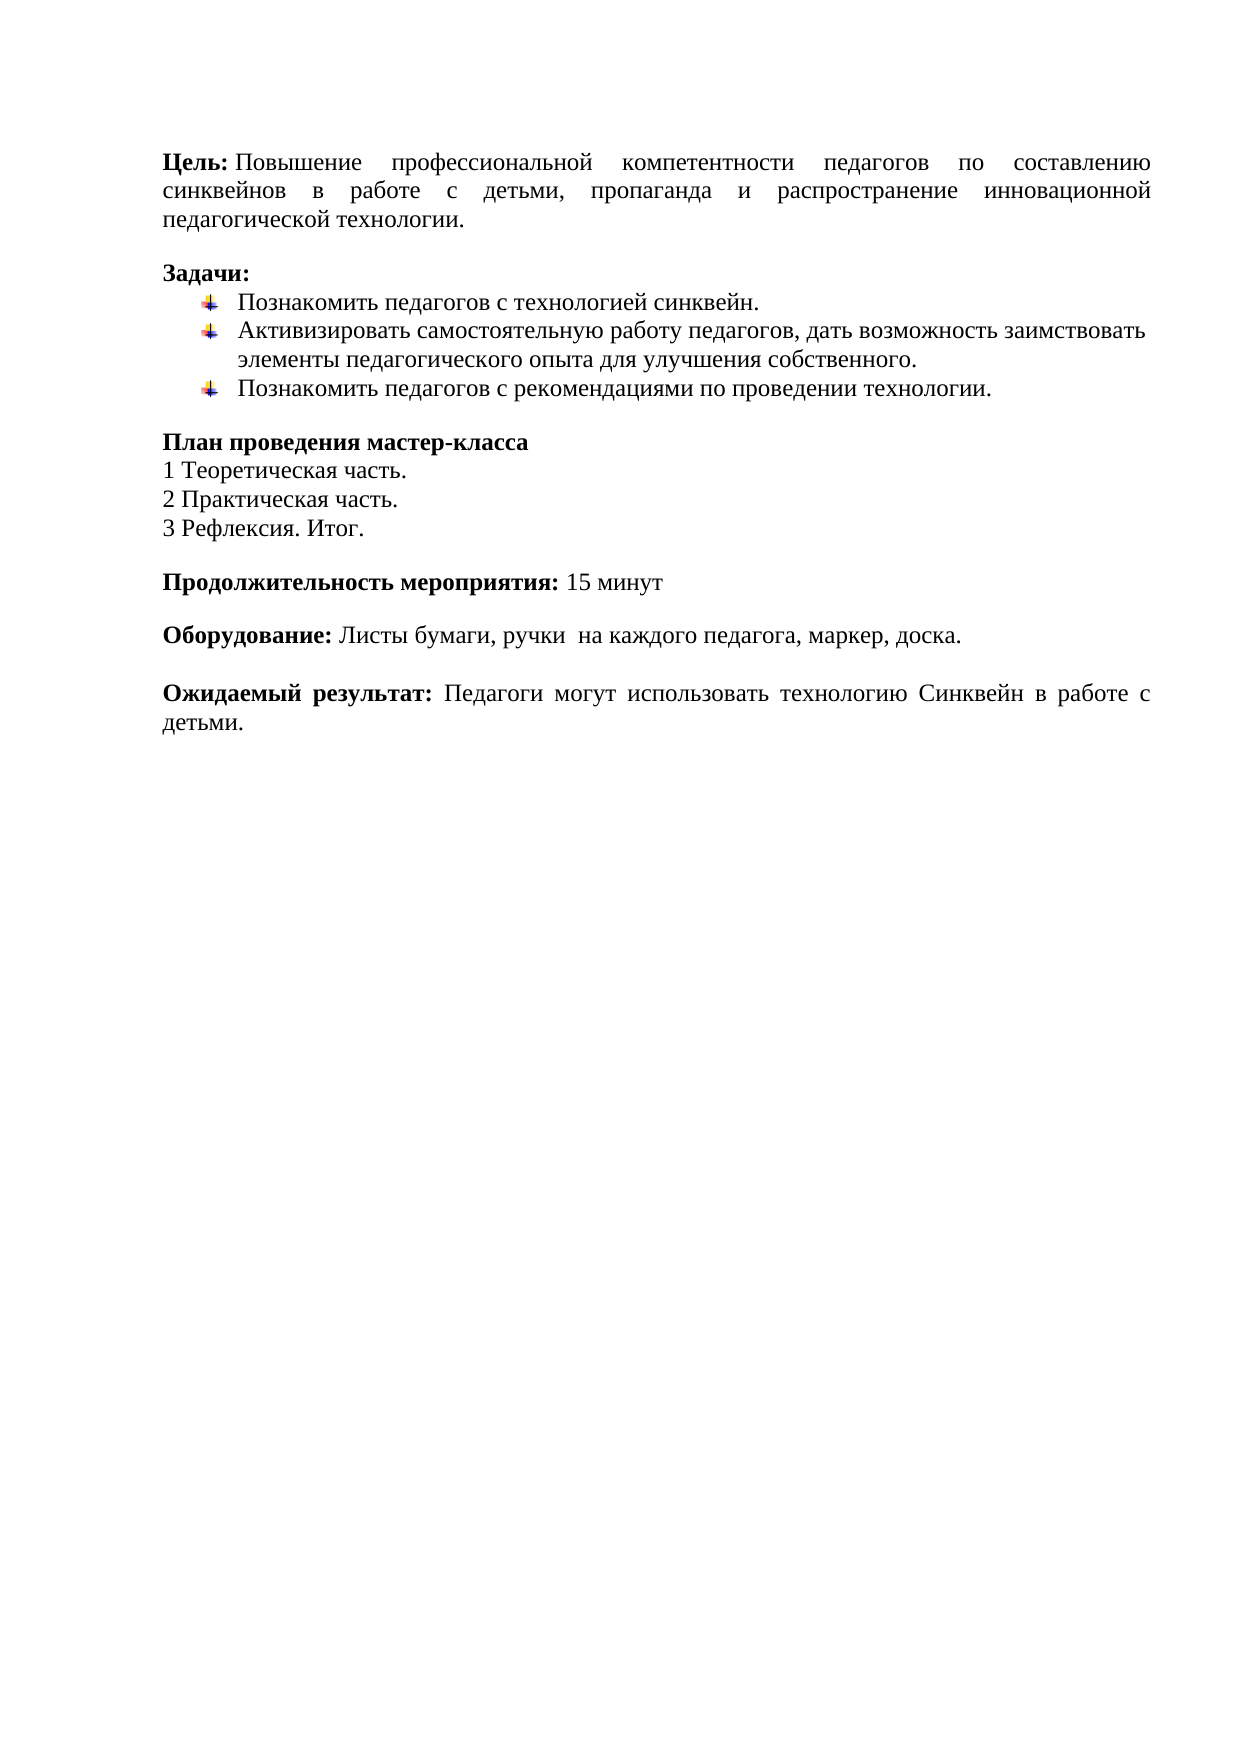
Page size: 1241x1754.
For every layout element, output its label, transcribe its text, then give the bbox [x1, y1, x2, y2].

list Познакомить педагогов с технологией синквейн. [200, 287, 1152, 316]
text 2 Практическая часть. [162, 484, 1152, 513]
text План проведения мастер-класса [162, 427, 1152, 456]
text Цель: Повышение профессиональной компетентности педагогов по составлению синквейнов в работе с детьми, пропаганда и распространение инновационной педагогической технологии. [162, 147, 1152, 233]
text Ожидаемый результат: Педагоги могут использовать технологию Синквейн в работе с детьми. [162, 678, 1152, 736]
picture [201, 379, 218, 397]
text Продолжительность мероприятия: 15 минут [162, 567, 1152, 596]
text Оборудование: Листы бумаги, ручки на каждого педагога, маркер, доска. [162, 621, 1152, 649]
text 3 Рефлексия. Итог. [162, 513, 1152, 542]
text 1 Теоретическая часть. [162, 456, 1152, 484]
list Активизировать самостоятельную работу педагогов, дать возможность заимствовать элементы педагогического опыта для улучшения собственного. [200, 316, 1152, 373]
picture [201, 322, 218, 339]
list Познакомить педагогов с рекомендациями по проведении технологии. [200, 373, 1152, 402]
text Задачи: [162, 258, 1152, 287]
picture [201, 293, 218, 311]
